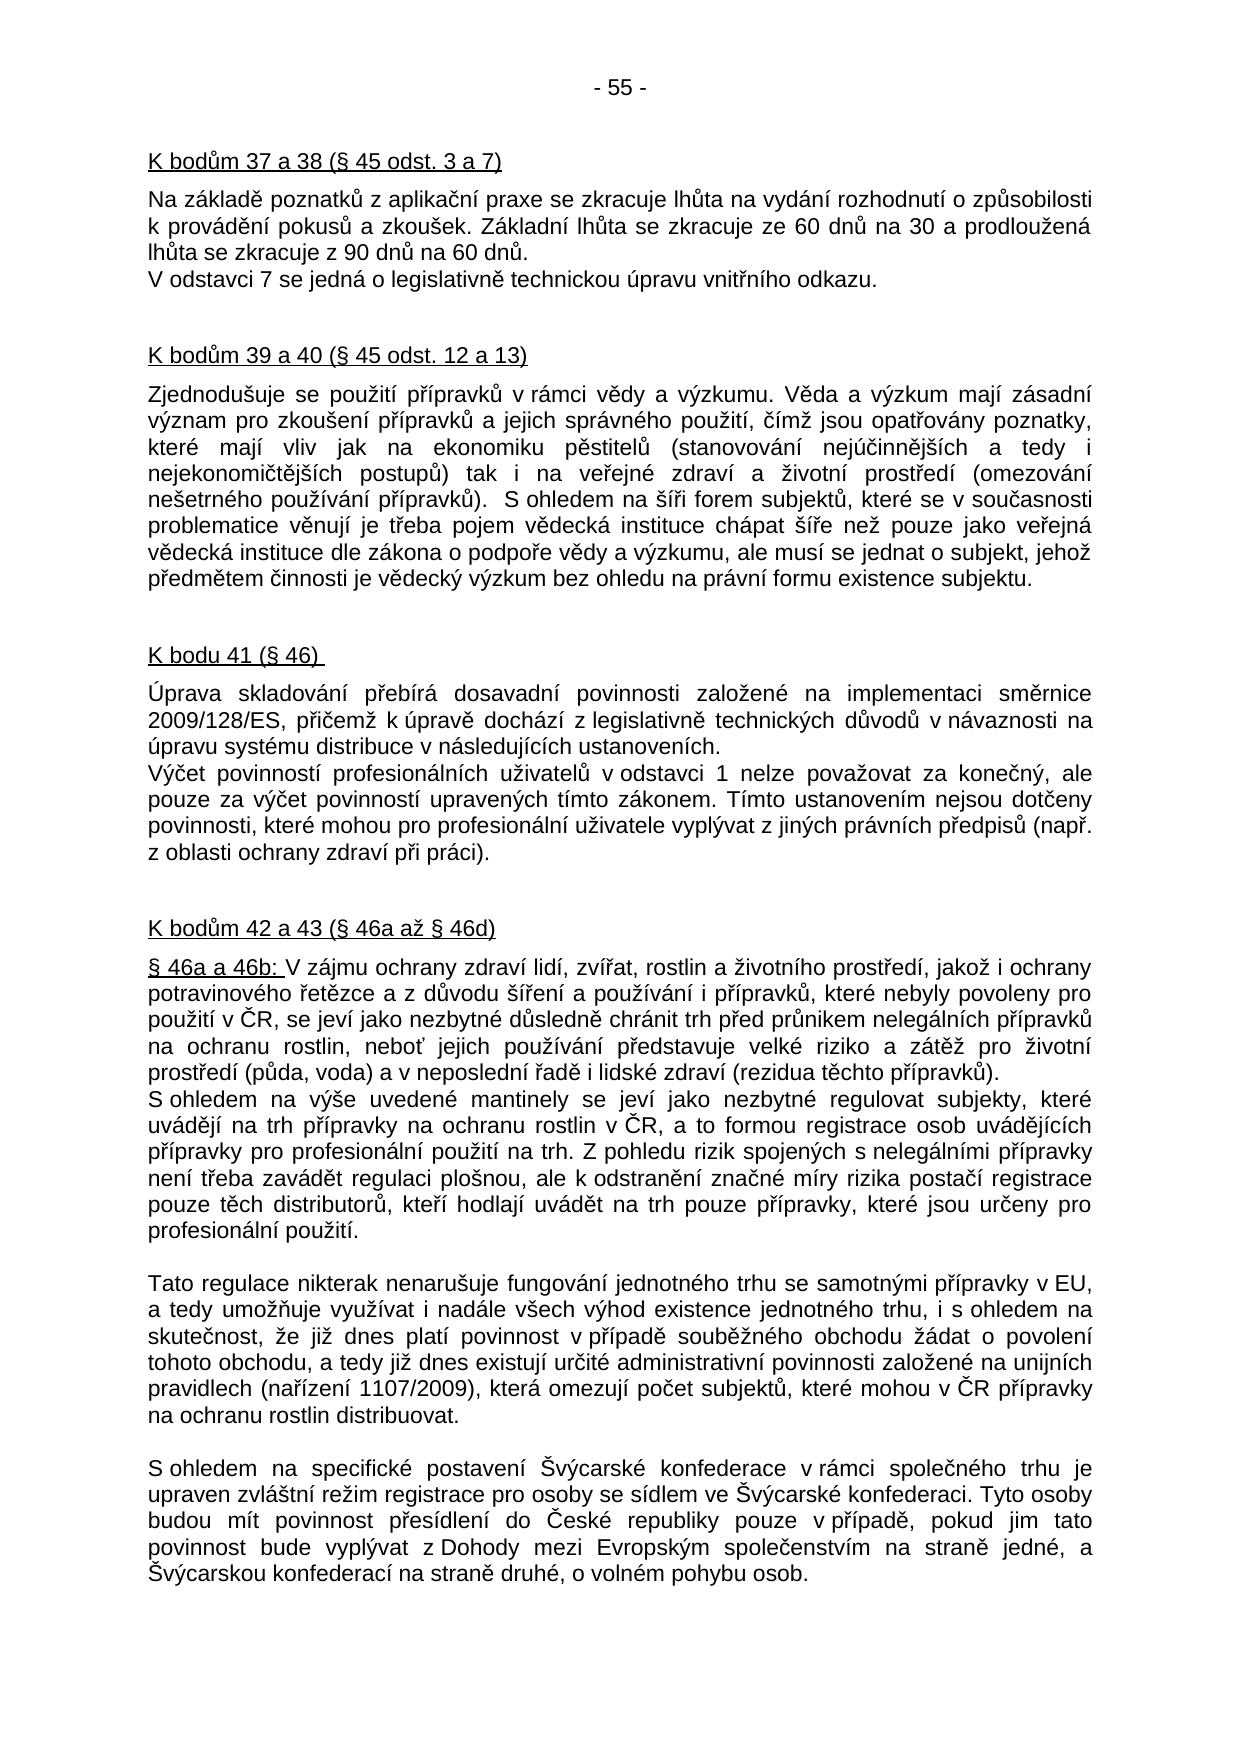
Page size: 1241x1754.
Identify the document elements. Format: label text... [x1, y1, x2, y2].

list K bodům 37 a 38 (§ 45 odst. 3 a 7) [148, 148, 1093, 174]
text Zjednodušuje se použití přípravků v rámci vědy a výzkumu. Věda a výzkum mají zásadní význam pro zkoušení přípravků a jejich správného použití, čímž jsou opatřovány poznatky, které mají vliv jak na ekonomiku pěstitelů (stanovování nejúčinnějších a tedy i nejekonomičtějších postupů) tak i na veřejné zdraví a životní prostředí (omezování nešetrného používání přípravků). S ohledem na šíři forem subjektů, které se v současnosti problematice věnují je třeba pojem vědecká instituce chápat šíře než pouze jako veřejná vědecká instituce dle zákona o podpoře vědy a výzkumu, ale musí se jednat o subjekt, jehož předmětem činnosti je vědecký výzkum bez ohledu na právní formu existence subjektu. [148, 381, 1093, 592]
list K bodu 41 (§ 46) [148, 642, 1093, 668]
text Na základě poznatků z aplikační praxe se zkracuje lhůta na vydání rozhodnutí o způsobilosti k provádění pokusů a zkoušek. Základní lhůta se zkracuje ze 60 dnů na 30 a prodloužená lhůta se zkracuje z 90 dnů na 60 dnů. [148, 186, 1093, 266]
text § 46a a 46b: V zájmu ochrany zdraví lidí, zvířat, rostlin a životního prostředí, jakož i ochrany potravinového řetězce a z důvodu šíření a používání i přípravků, které nebyly povoleny pro použití v ČR, se jeví jako nezbytné důsledně chránit trh před průnikem nelegálních přípravků na ochranu rostlin, neboť jejich používání představuje velké riziko a zátěž pro životní prostředí (půda, voda) a v neposlední řadě i lidské zdraví (rezidua těchto přípravků). [148, 954, 1093, 1086]
text V odstavci 7 se jedná o legislativně technickou úpravu vnitřního odkazu. [148, 266, 1093, 292]
text S ohledem na specifické postavení Švýcarské konfederace v rámci společného trhu je upraven zvláštní režim registrace pro osoby se sídlem ve Švýcarské konfederaci. Tyto osoby budou mít povinnost přesídlení do České republiky pouze v případě, pokud jim tato povinnost bude vyplývat z Dohody mezi Evropským společenstvím na straně jedné, a Švýcarskou konfederací na straně druhé, o volném pohybu osob. [148, 1454, 1093, 1586]
list K bodům 42 a 43 (§ 46a až § 46d) [148, 915, 1093, 941]
list K bodům 39 a 40 (§ 45 odst. 12 a 13) [148, 342, 1093, 368]
text S ohledem na výše uvedené mantinely se jeví jako nezbytné regulovat subjekty, které uvádějí na trh přípravky na ochranu rostlin v ČR, a to formou registrace osob uvádějících přípravky pro profesionální použití na trh. Z pohledu rizik spojených s nelegálními přípravky není třeba zavádět regulaci plošnou, ale k odstranění značné míry rizika postačí registrace pouze těch distributorů, kteří hodlají uvádět na trh pouze přípravky, které jsou určeny pro profesionální použití. [148, 1086, 1093, 1244]
text Tato regulace nikterak nenarušuje fungování jednotného trhu se samotnými přípravky v EU, a tedy umožňuje využívat i nadále všech výhod existence jednotného trhu, i s ohledem na skutečnost, že již dnes platí povinnost v případě souběžného obchodu žádat o povolení tohoto obchodu, a tedy již dnes existují určité administrativní povinnosti založené na unijních pravidlech (nařízení 1107/2009), která omezují počet subjektů, které mohou v ČR přípravky na ochranu rostlin distribuovat. [148, 1270, 1093, 1428]
text Výčet povinností profesionálních uživatelů v odstavci 1 nelze považovat za konečný, ale pouze za výčet povinností upravených tímto zákonem. Tímto ustanovením nejsou dotčeny povinnosti, které mohou pro profesionální uživatele vyplývat z jiných právních předpisů (např. z oblasti ochrany zdraví při práci). [148, 759, 1093, 865]
text Úprava skladování přebírá dosavadní povinnosti založené na implementaci směrnice 2009/128/ES, přičemž k úpravě dochází z legislativně technických důvodů v návaznosti na úpravu systému distribuce v následujících ustanoveních. [148, 680, 1093, 759]
